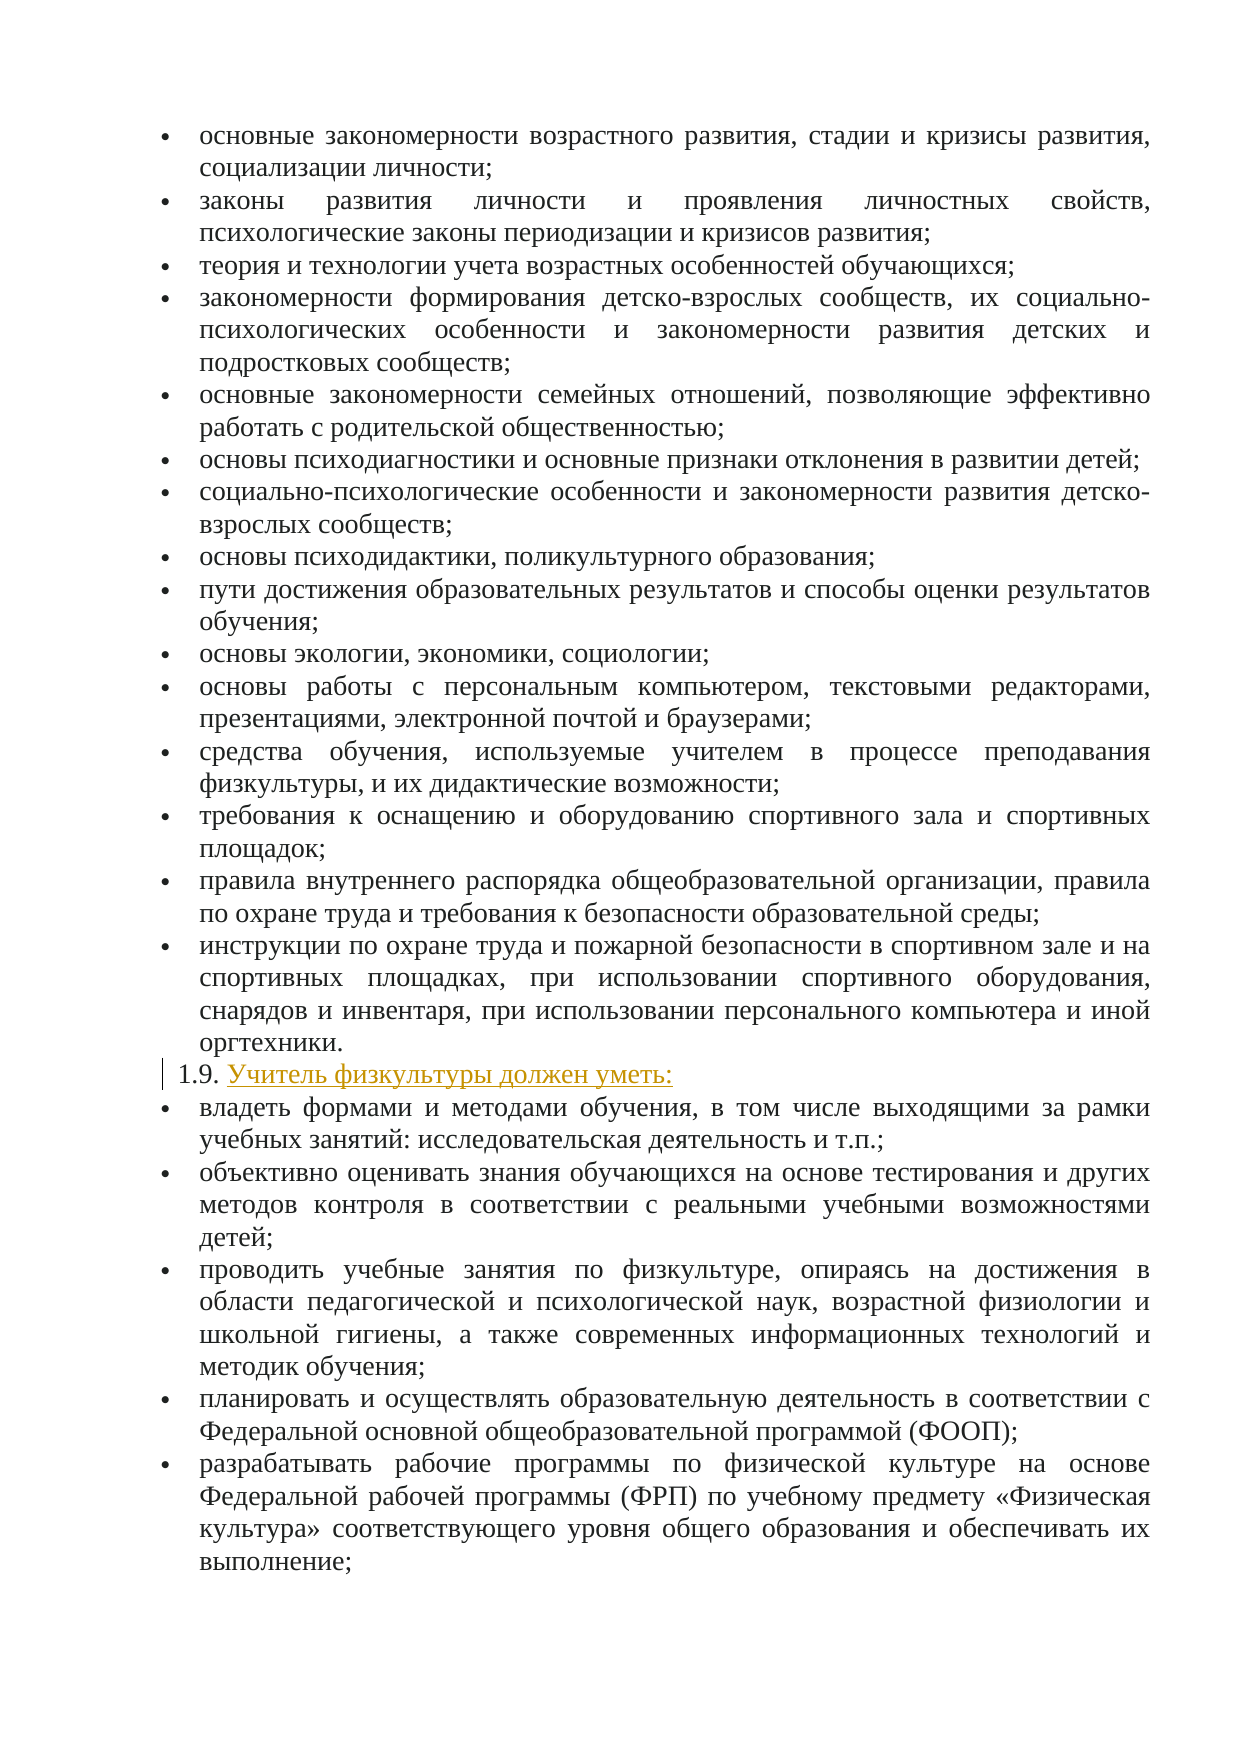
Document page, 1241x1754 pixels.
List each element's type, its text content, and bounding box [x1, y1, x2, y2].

list основы экологии, экономики, социологии; [162, 636, 1152, 669]
list законы развития личности и проявления личностных свойств, психологические законы периодизации и кризисов развития; [162, 183, 1152, 248]
list закономерности формирования детско-взрослых сообществ, их социально-психологических особенности и закономерности развития детских и подростковых сообществ; [162, 280, 1152, 377]
text 1.9. [177, 1058, 1152, 1090]
list теория и технологии учета возрастных особенностей обучающихся; [162, 248, 1152, 280]
list владеть формами и методами обучения, в том числе выходящими за рамки учебных занятий: исследовательская деятельность и т.п.; [162, 1090, 1152, 1155]
list правила внутреннего распорядка общеобразовательной организации, правила по охране труда и требования к безопасности образовательной среды; [162, 863, 1152, 928]
list пути достижения образовательных результатов и способы оценки результатов обучения; [162, 572, 1152, 636]
list инструкции по охране труда и пожарной безопасности в спортивном зале и на спортивных площадках, при использовании спортивного оборудования, снарядов и инвентаря, при использовании персонального компьютера и иной оргтехники. [162, 928, 1152, 1058]
list требования к оснащению и оборудованию спортивного зала и спортивных площадок; [162, 798, 1152, 863]
list основы работы с персональным компьютером, текстовыми редакторами, презентациями, электронной почтой и браузерами; [162, 669, 1152, 734]
list основные закономерности возрастного развития, стадии и кризисы развития, социализации личности; [162, 118, 1152, 183]
list проводить учебные занятия по физкультуре, опираясь на достижения в области педагогической и психологической наук, возрастной физиологии и школьной гигиены, а также современных информационных технологий и методик обучения; [162, 1252, 1152, 1382]
list объективно оценивать знания обучающихся на основе тестирования и других методов контроля в соответствии с реальными учебными возможностями детей; [162, 1155, 1152, 1252]
list средства обучения, используемые учителем в процессе преподавания физкультуры, и их дидактические возможности; [162, 734, 1152, 798]
list основные закономерности семейных отношений, позволяющие эффективно работать с родительской общественностью; [162, 377, 1152, 442]
list планировать и осуществлять образовательную деятельность в соответствии с Федеральной основной общеобразовательной программой (ФООП); [162, 1382, 1152, 1446]
list социально-психологические особенности и закономерности развития детско-взрослых сообществ; [162, 474, 1152, 539]
list разрабатывать рабочие программы по физической культуре на основе Федеральной рабочей программы (ФРП) по учебному предмету «Физическая культура» соответствующего уровня общего образования и обеспечивать их выполнение; [162, 1446, 1152, 1576]
list основы психодиагностики и основные признаки отклонения в развитии детей; [162, 442, 1152, 474]
list основы психодидактики, поликультурного образования; [162, 539, 1152, 572]
